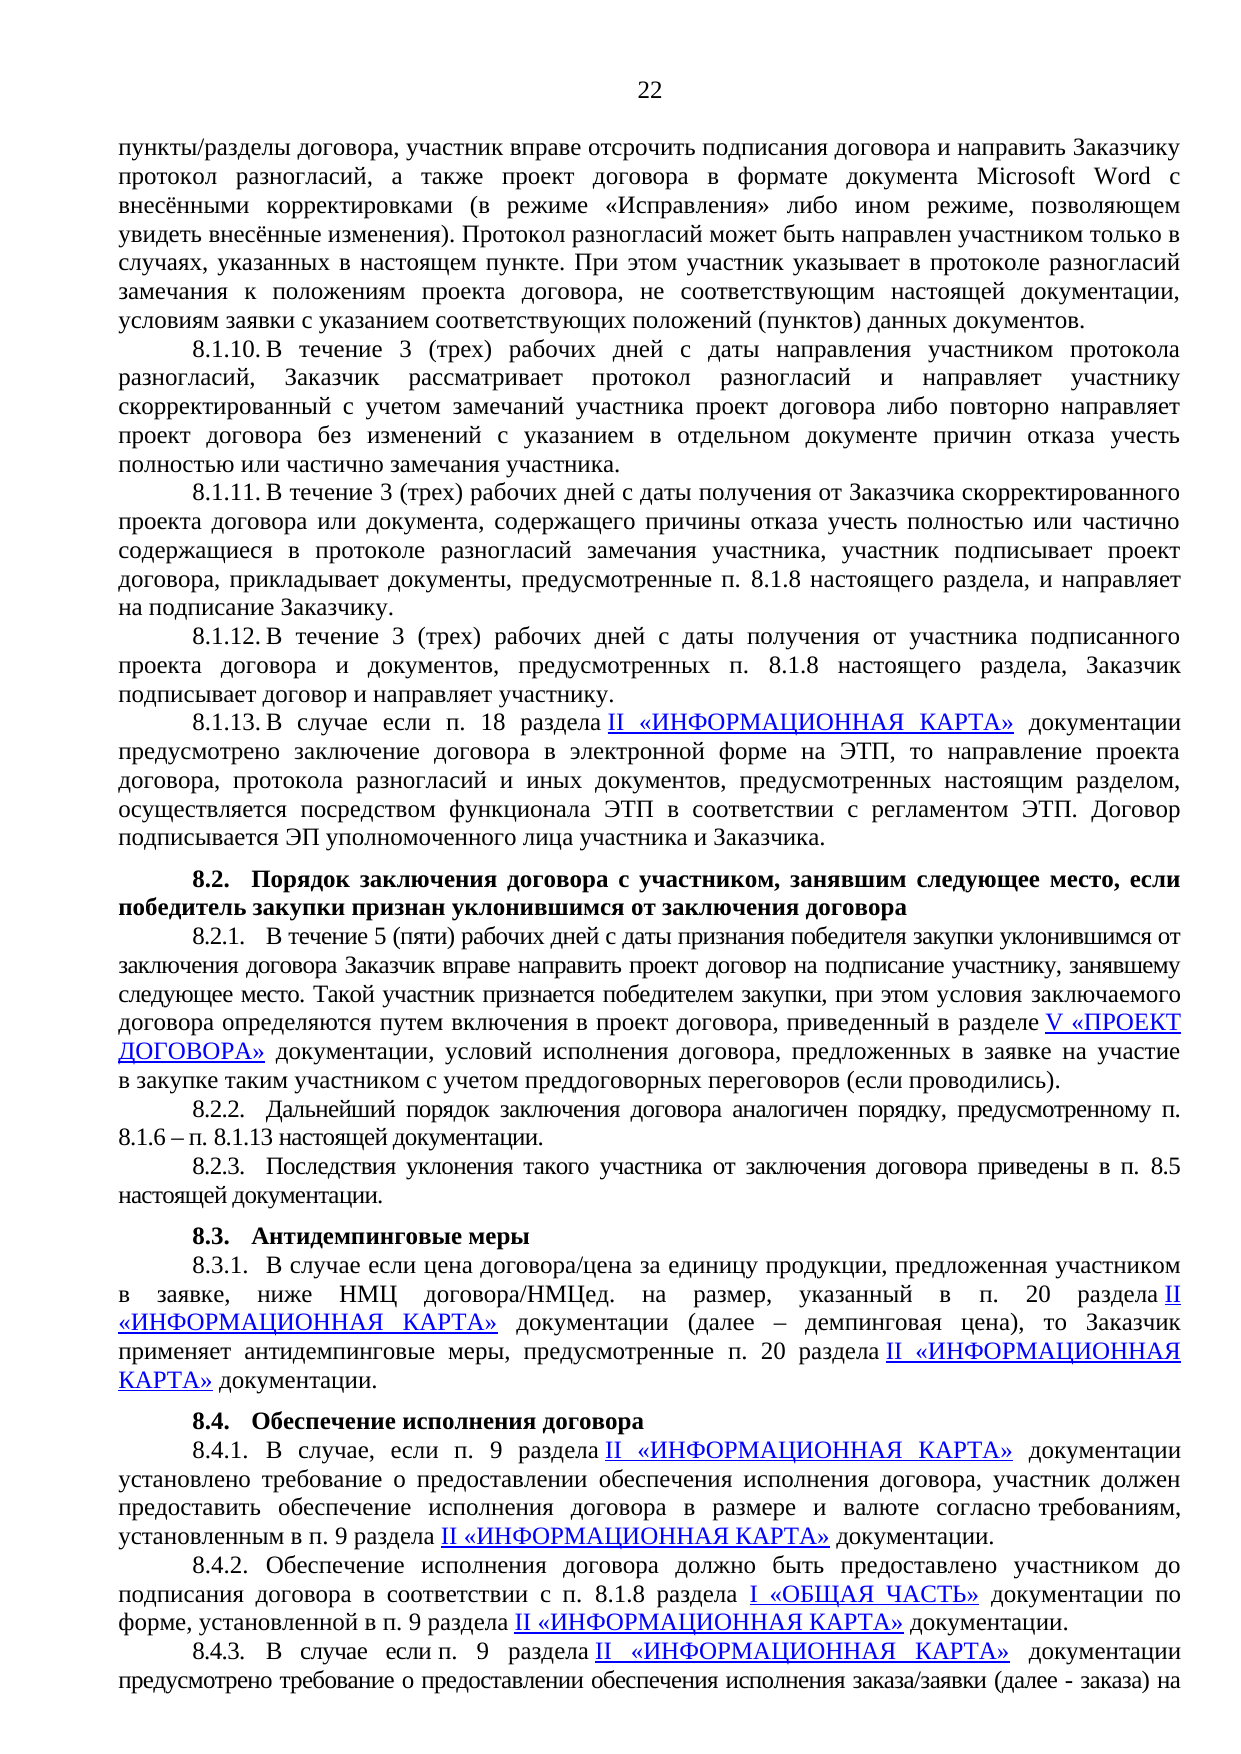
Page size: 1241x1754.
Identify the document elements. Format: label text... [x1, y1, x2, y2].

list Последствия уклонения такого участника от заключения договора приведены в п. 8.5 настоящей документации. [118, 1151, 1181, 1209]
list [118, 132, 1181, 334]
list Обеспечение исполнения договора [118, 1406, 1181, 1435]
list Дальнейший порядок заключения договора аналогичен порядку, предусмотренному п. 8.1.6 – п. 8.1.13 настоящей документации. [118, 1094, 1181, 1151]
list В случае, если п. 9 раздела II «ИНФОРМАЦИОННАЯ КАРТА» документации установлено требование о предоставлении обеспечения исполнения договора, участник должен предоставить обеспечение исполнения договора в размере и валюте согласно требованиям, установленным в п. 9 раздела II «ИНФОРМАЦИОННАЯ КАРТА» документации. [118, 1435, 1181, 1550]
list В течение 3 (трех) рабочих дней с даты направления участником протокола разногласий, Заказчик рассматривает протокол разногласий и направляет участнику скорректированный с учетом замечаний участника проект договора либо повторно направляет проект договора без изменений с указанием в отдельном документе причин отказа учесть полностью или частично замечания участника. [118, 334, 1181, 477]
list В течение 3 (трех) рабочих дней с даты получения от участника подписанного проекта договора и документов, предусмотренных п. 8.1.8 настоящего раздела, Заказчик подписывает договор и направляет участнику. [118, 621, 1181, 707]
list Обеспечение исполнения договора должно быть предоставлено участником до подписания договора в соответствии с п. 8.1.8 раздела I «ОБЩАЯ ЧАСТЬ» документации по форме, установленной в п. 9 раздела II «ИНФОРМАЦИОННАЯ КАРТА» документации. [118, 1550, 1181, 1636]
list В случае если цена договора/цена за единицу продукции, предложенная участником в заявке, ниже НМЦ договора/НМЦед. на размер, указанный в п. 20 раздела II «ИНФОРМАЦИОННАЯ КАРТА» документации (далее – демпинговая цена), то Заказчик применяет антидемпинговые меры, предусмотренные п. 20 раздела II «ИНФОРМАЦИОННАЯ КАРТА» документации. [118, 1250, 1181, 1394]
list В случае если п. 18 раздела II «ИНФОРМАЦИОННАЯ КАРТА» документации предусмотрено заключение договора в электронной форме на ЭТП, то направление проекта договора, протокола разногласий и иных документов, предусмотренных настоящим разделом, осуществляется посредством функционала ЭТП в соответствии с регламентом ЭТП. Договор подписывается ЭП уполномоченного лица участника и Заказчика. [118, 707, 1181, 851]
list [118, 1636, 1181, 1694]
list Порядок заключения договора с участником, занявшим следующее место, если победитель закупки признан уклонившимся от заключения договора [118, 864, 1181, 921]
list Антидемпинговые меры [118, 1221, 1181, 1250]
list В течение 3 (трех) рабочих дней с даты получения от Заказчика скорректированного проекта договора или документа, содержащего причины отказа учесть полностью или частично содержащиеся в протоколе разногласий замечания участника, участник подписывает проект договора, прикладывает документы, предусмотренные п. 8.1.8 настоящего раздела, и направляет на подписание Заказчику. [118, 477, 1181, 621]
list В течение 5 (пяти) рабочих дней с даты признания победителя закупки уклонившимся от заключения договора Заказчик вправе направить проект договор на подписание участнику, занявшему следующее место. Такой участник признается победителем закупки, при этом условия заключаемого договора определяются путем включения в проект договора, приведенный в разделе V «ПРОЕКТ ДОГОВОРА» документации, условий исполнения договора, предложенных в заявке на участие в закупке таким участником с учетом преддоговорных переговоров (если проводились). [118, 921, 1181, 1094]
